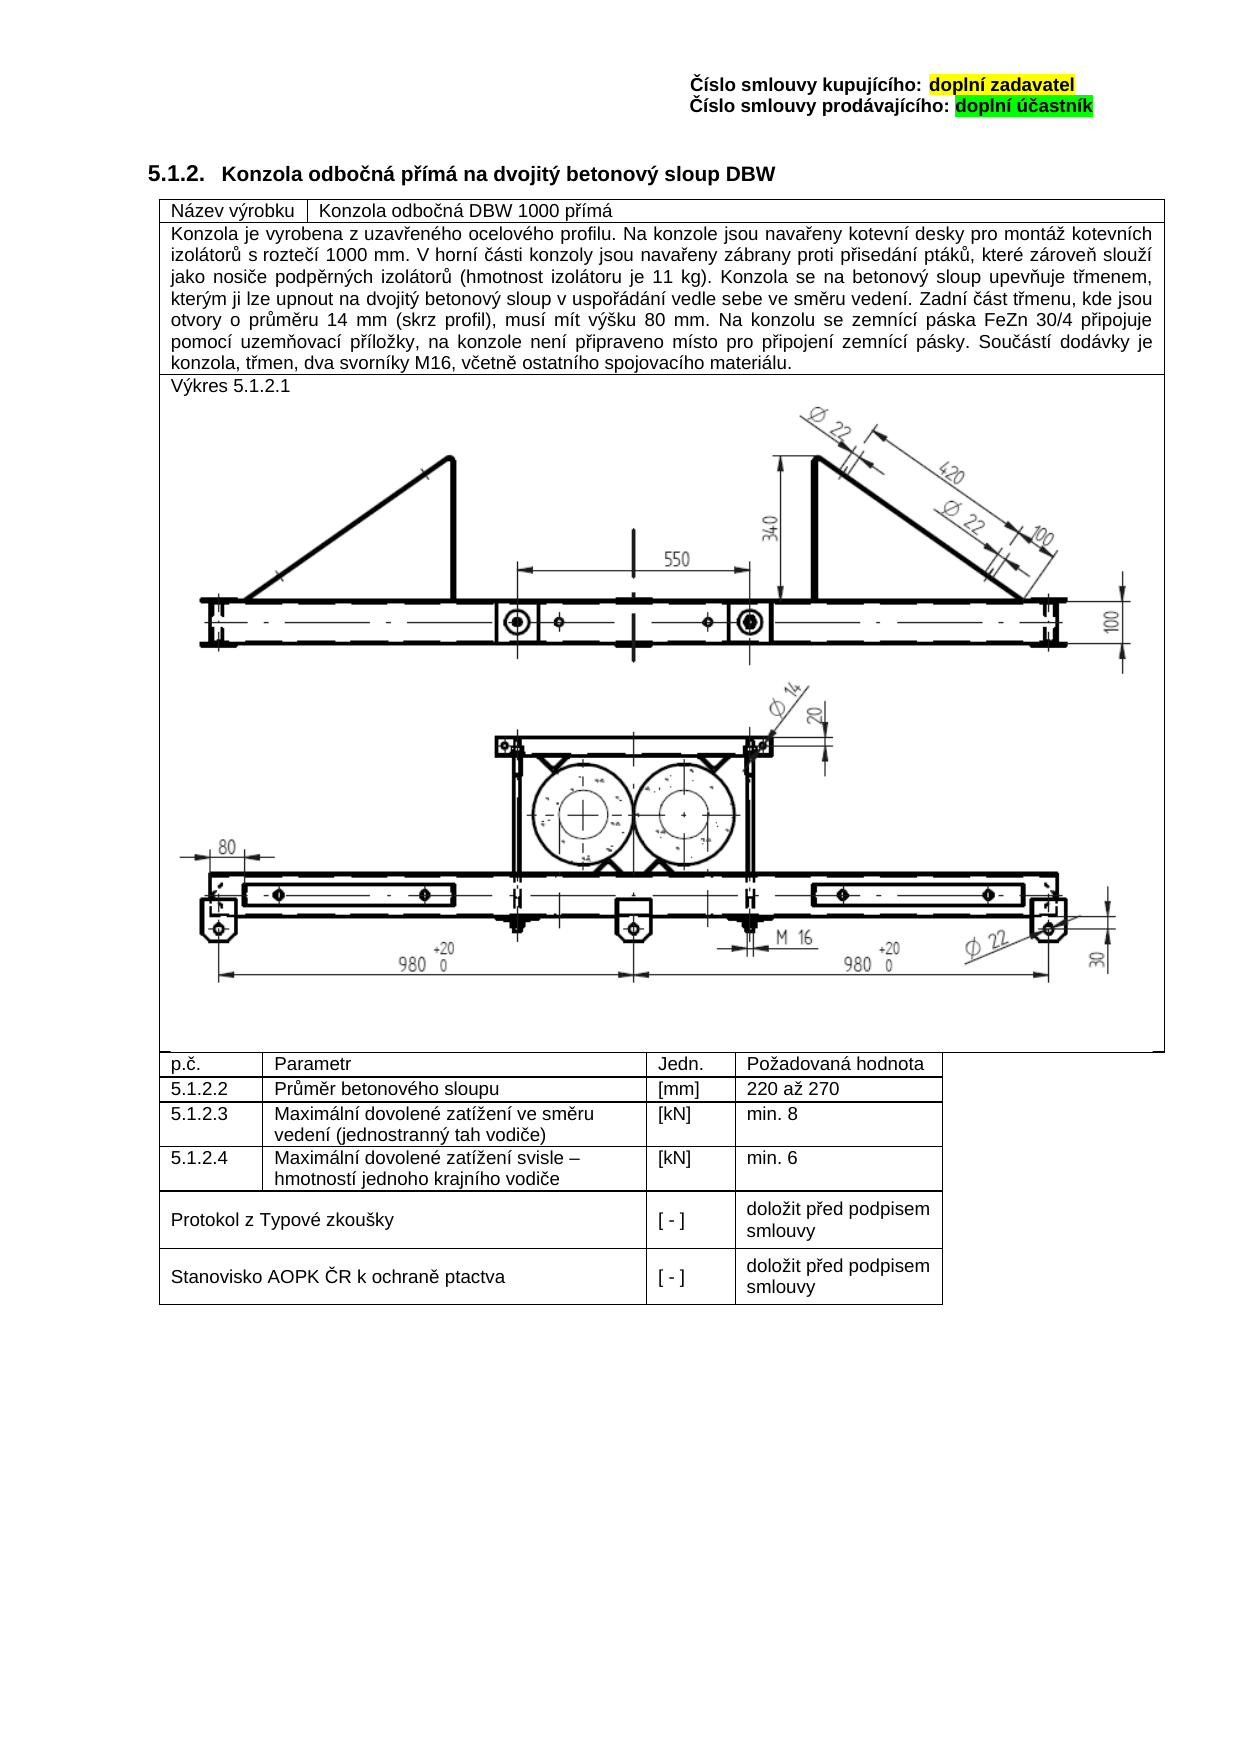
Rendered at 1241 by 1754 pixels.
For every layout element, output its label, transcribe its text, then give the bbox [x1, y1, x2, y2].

table_cell 5.1.2.3 [160, 1103, 262, 1146]
table_cell Stanovisko AOPK ČR k ochraně ptactva [160, 1249, 646, 1304]
table_cell min. 8 [736, 1103, 942, 1146]
table_header Název výrobku [160, 200, 307, 222]
list Konzola odbočná přímá na dvojitý betonový sloup DBW [148, 160, 1093, 186]
table_cell Jedn. [647, 1053, 735, 1076]
table_cell Požadovaná hodnota [736, 1053, 942, 1076]
table_cell doložit před podpisem smlouvy [736, 1249, 942, 1304]
table_cell [kN] [647, 1103, 735, 1146]
table_cell Parametr [263, 1053, 646, 1076]
table_cell Konzola je vyrobena z uzavřeného ocelového profilu. Na konzole jsou navařeny kotevní desky pro montáž kotevních izolátorů s roztečí 1000 mm. V horní části konzoly jsou navařeny zábrany proti přisedání ptáků, které zároveň slouží jako nosiče podpěrných izolátorů (hmotnost izolátoru je 11 kg). Konzola se na betonový sloup upevňuje třmenem, kterým ji lze upnout na dvojitý betonový sloup v uspořádání vedle sebe ve směru vedení. Zadní část třmenu, kde jsou otvory o průměru 14 mm (skrz profil), musí mít výšku 80 mm. Na konzolu se zemnící páska FeZn 30/4 připojuje pomocí uzemňovací příložky, na konzole není připraveno místo pro připojení zemnící pásky. Součástí dodávky je konzola, třmen, dva svorníky M16, včetně ostatního spojovacího materiálu. [160, 223, 1164, 373]
table_cell [mm] [647, 1078, 735, 1101]
table_cell 220 až 270 [736, 1078, 942, 1101]
table_cell 5.1.2.4 [160, 1147, 262, 1190]
table_cell Maximální dovolené zatížení svisle – hmotností jednoho krajního vodiče [263, 1147, 646, 1190]
table_cell Průměr betonového sloupu [263, 1078, 646, 1101]
table_cell Maximální dovolené zatížení ve směru vedení (jednostranný tah vodiče) [263, 1103, 646, 1146]
table_cell [kN] [647, 1147, 735, 1190]
table_cell 5.1.2.2 [160, 1078, 262, 1101]
table_cell Výkres 5.1.2.1 [160, 375, 1164, 1051]
table_header doložit před podpisem smlouvy [736, 1192, 942, 1247]
table_header Konzola odbočná DBW 1000 přímá [308, 200, 1164, 222]
table_header [ - ] [647, 1192, 735, 1247]
table_cell p.č. [160, 1053, 262, 1076]
table_header Protokol z Typové zkoušky [160, 1192, 646, 1247]
table_cell [ - ] [647, 1249, 735, 1304]
table_cell min. 6 [736, 1147, 942, 1190]
